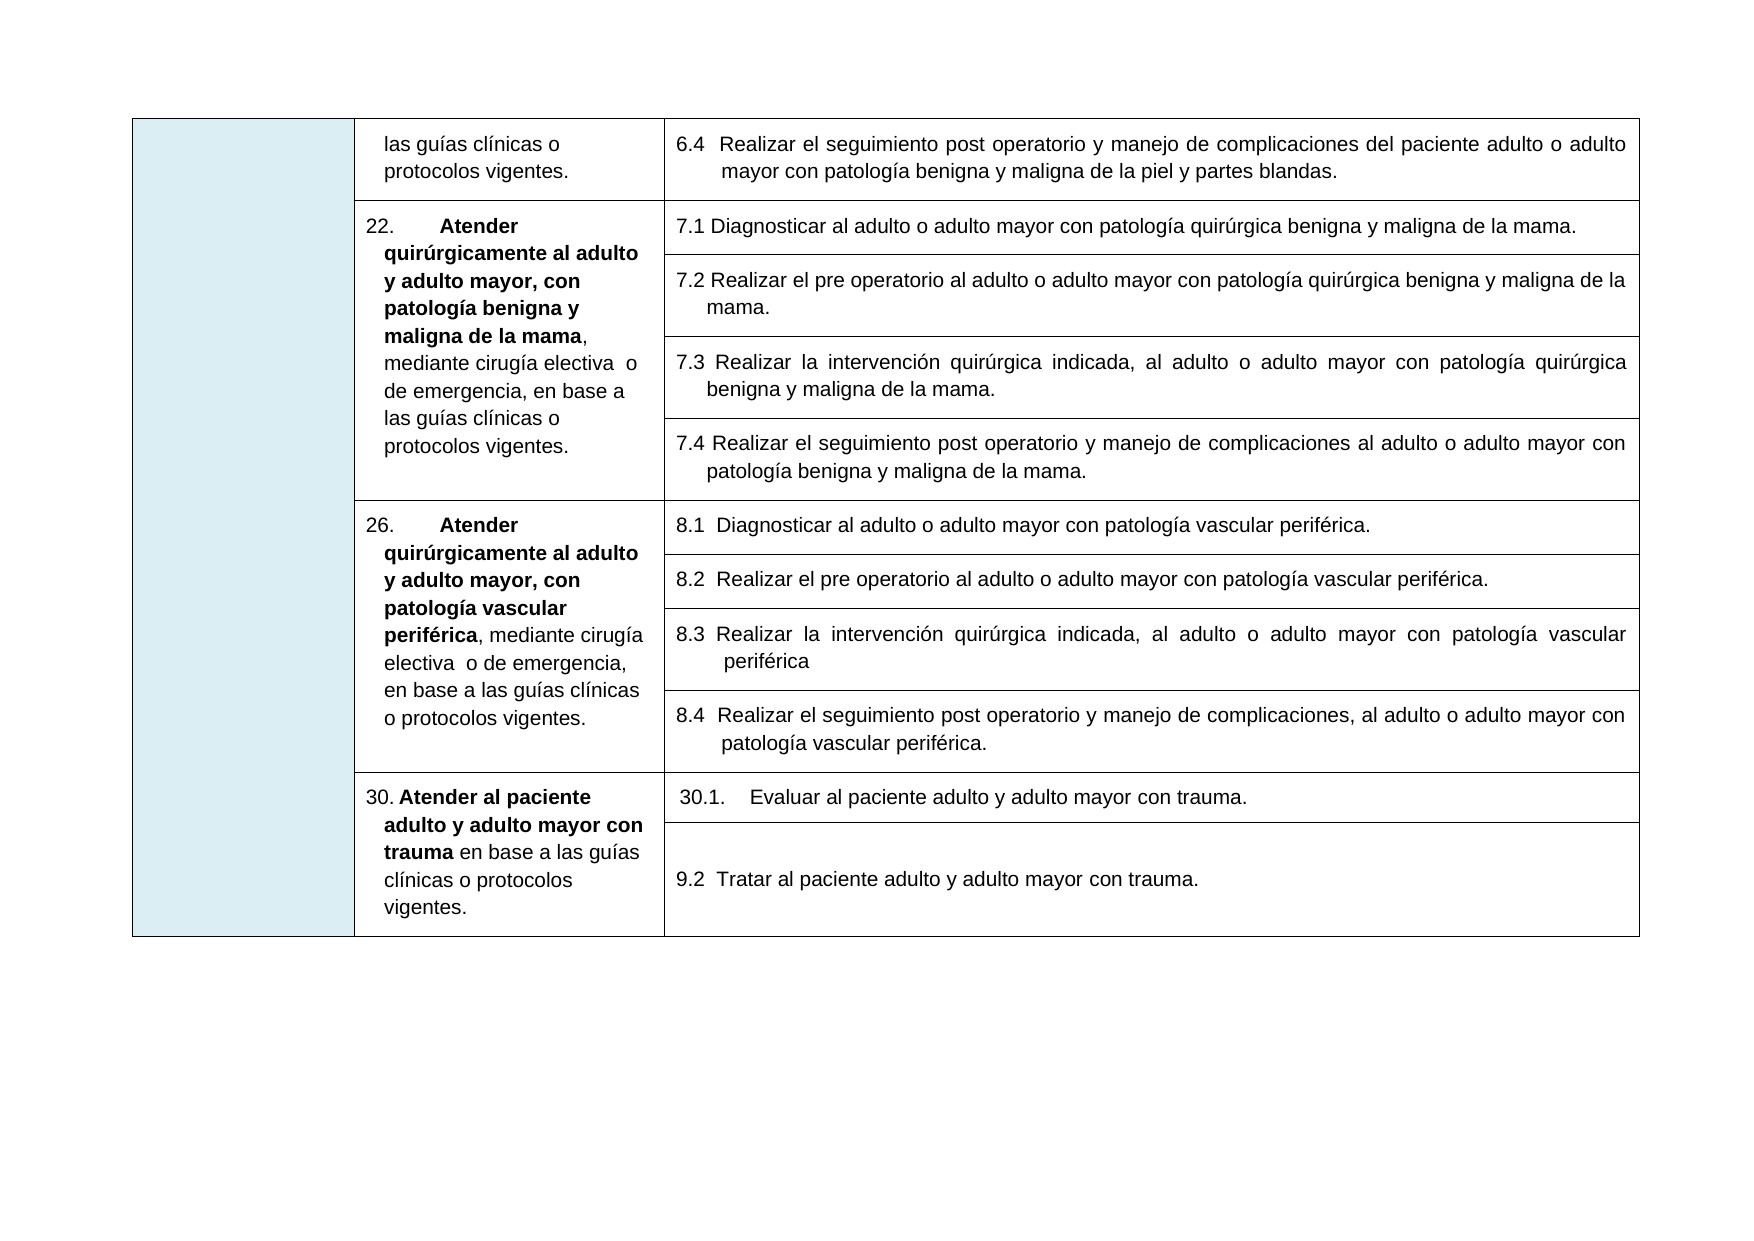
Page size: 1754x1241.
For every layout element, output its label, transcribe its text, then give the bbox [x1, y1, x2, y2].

table_cell 8.3 Realizar la intervención quirúrgica indicada, al adulto o adulto mayor con patología vascular periférica [665, 609, 1639, 690]
table_cell 8.1 Diagnosticar al adulto o adulto mayor con patología vascular periférica. [665, 501, 1639, 554]
table_cell 7.4 Realizar el seguimiento post operatorio y manejo de complicaciones al adulto o adulto mayor con patología benigna y maligna de la mama. [665, 419, 1639, 499]
table_cell 9.2 Tratar al paciente adulto y adulto mayor con trauma. [665, 823, 1639, 936]
table_cell Atender al paciente adulto y adulto mayor con trauma en base a las guías clínicas o protocolos vigentes. [355, 773, 664, 936]
table_cell Evaluar al paciente adulto y adulto mayor con trauma. [665, 773, 1639, 822]
table_cell 7.3 Realizar la intervención quirúrgica indicada, al adulto o adulto mayor con patología quirúrgica benigna y maligna de la mama. [665, 337, 1639, 418]
table_cell 7.2 Realizar el pre operatorio al adulto o adulto mayor con patología quirúrgica benigna y maligna de la mama. [665, 255, 1639, 336]
table_cell Atender quirúrgicamente al adulto y adulto mayor, con patología benigna y maligna de la mama, mediante cirugía electiva o de emergencia, en base a las guías clínicas o protocolos vigentes. [355, 201, 664, 499]
table_cell 6.4 Realizar el seguimiento post operatorio y manejo de complicaciones del paciente adulto o adulto mayor con patología benigna y maligna de la piel y partes blandas. [665, 119, 1639, 200]
table_cell 8.2 Realizar el pre operatorio al adulto o adulto mayor con patología vascular periférica. [665, 555, 1639, 608]
table_cell Atender quirúrgicamente al adulto y adulto mayor, con patología vascular periférica, mediante cirugía electiva o de emergencia, en base a las guías clínicas o protocolos vigentes. [355, 501, 664, 772]
table_cell 7.1 Diagnosticar al adulto o adulto mayor con patología quirúrgica benigna y maligna de la mama. [665, 201, 1639, 254]
table_cell 8.4 Realizar el seguimiento post operatorio y manejo de complicaciones, al adulto o adulto mayor con patología vascular periférica. [665, 691, 1639, 772]
